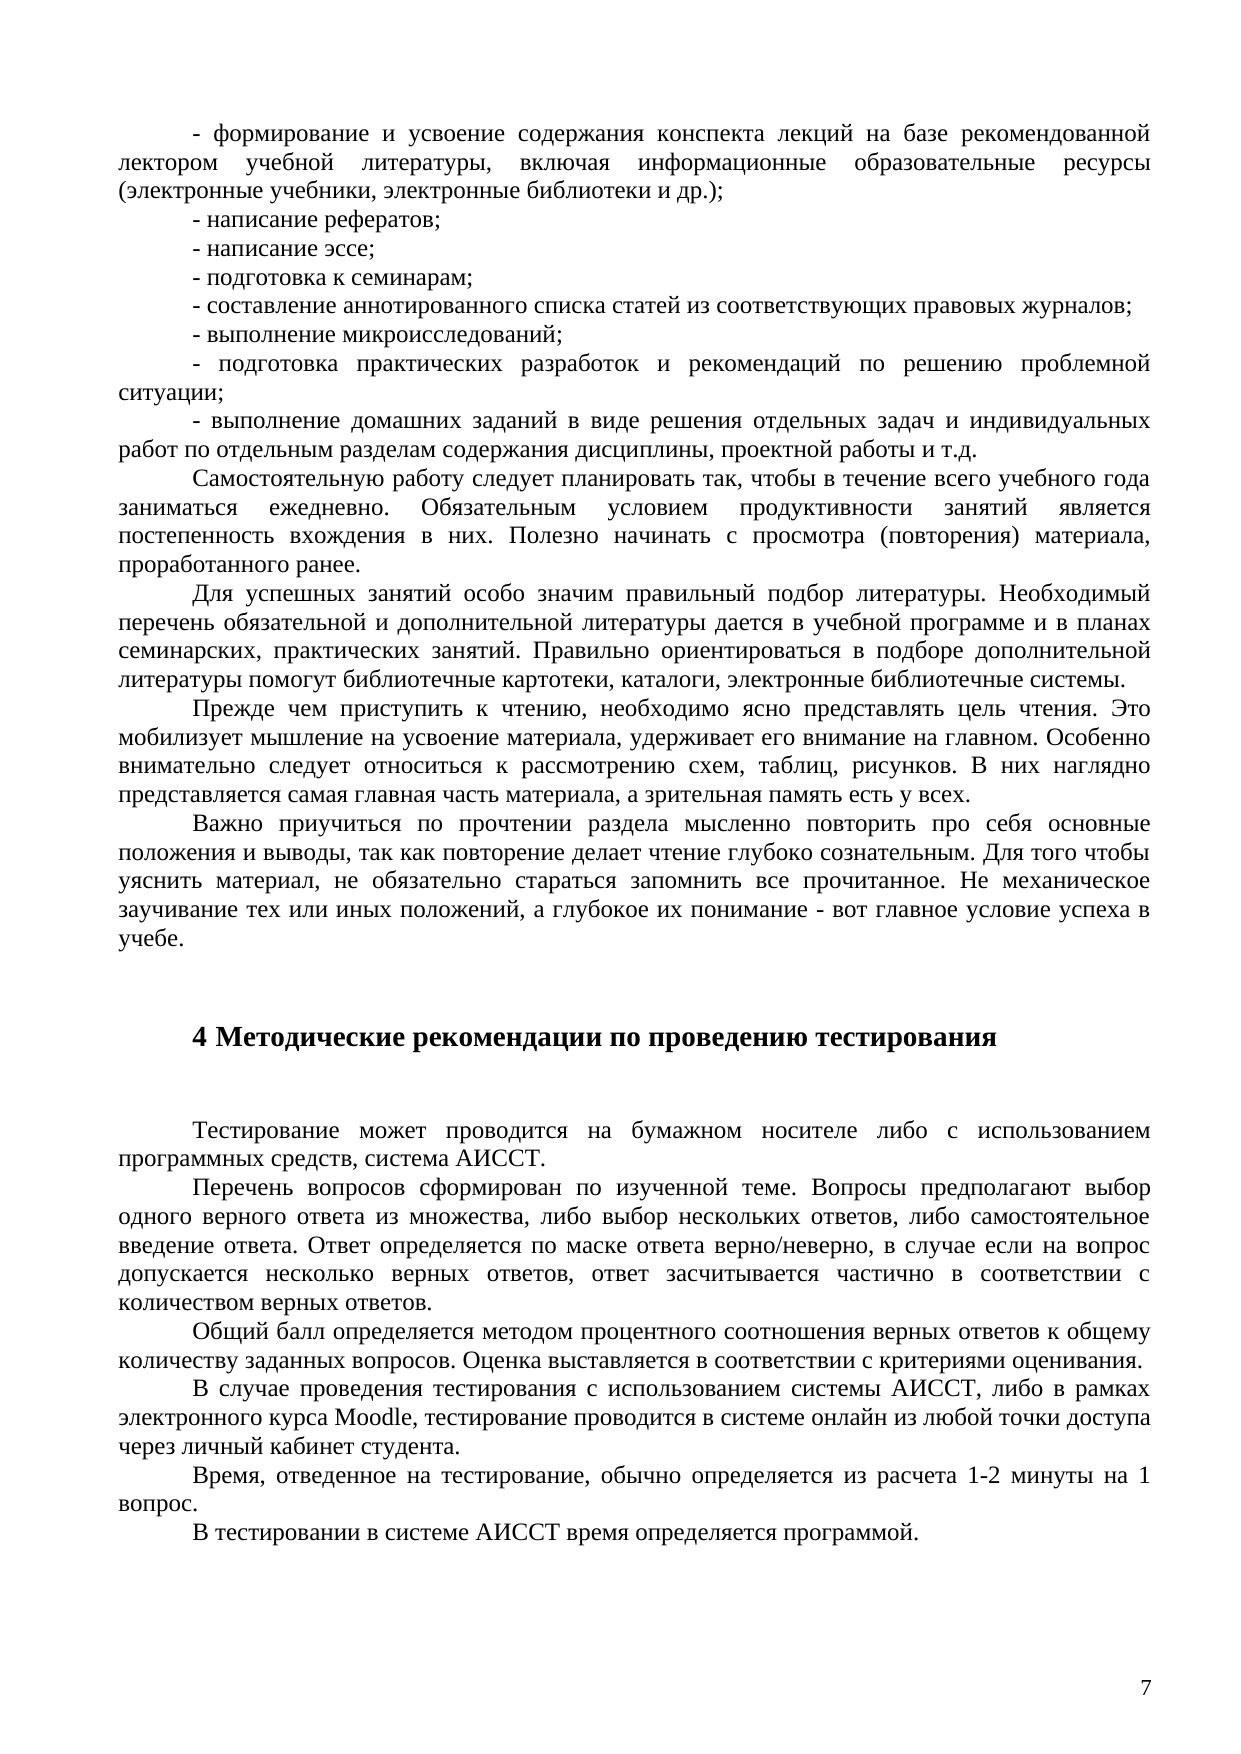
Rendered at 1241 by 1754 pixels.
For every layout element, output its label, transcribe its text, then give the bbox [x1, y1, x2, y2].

text Прежде чем приступить к чтению, необходимо ясно представлять цель чтения. Это мобилизует мышление на усвоение материала, удерживает его внимание на главном. Особенно внимательно следует относиться к рассмотрению схем, таблиц, рисунков. В них наглядно представляется самая главная часть материала, а зрительная память есть у всех. [118, 693, 1152, 808]
text Тестирование может проводится на бумажном носителе либо с использованием программных средств, система АИССТ. [118, 1115, 1152, 1172]
text В тестировании в системе АИССТ время определяется программой. [118, 1517, 1152, 1546]
text - подготовка к семинарам; [118, 262, 1152, 291]
text Время, отведенное на тестирование, обычно определяется из расчета 1-2 минуты на 1 вопрос. [118, 1460, 1152, 1517]
text Перечень вопросов сформирован по изученной теме. Вопросы предполагают выбор одного верного ответа из множества, либо выбор нескольких ответов, либо самостоятельное введение ответа. Ответ определяется по маске ответа верно/неверно, в случае если на вопрос допускается несколько верных ответов, ответ засчитывается частично в соответствии с количеством верных ответов. [118, 1172, 1152, 1316]
text - написание рефератов; [118, 204, 1152, 233]
text Общий балл определяется методом процентного соотношения верных ответов к общему количеству заданных вопросов. Оценка выставляется в соответствии с критериями оценивания. [118, 1316, 1152, 1373]
text - выполнение домашних заданий в виде решения отдельных задач и индивидуальных работ по отдельным разделам содержания дисциплины, проектной работы и т.д. [118, 406, 1152, 463]
text Самостоятельную работу следует планировать так, чтобы в течение всего учебного года заниматься ежедневно. Обязательным условием продуктивности занятий является постепенность вхождения в них. Полезно начинать с просмотра (повторения) материала, проработанного ранее. [118, 463, 1152, 578]
text Важно приучиться по прочтении раздела мысленно повторить про себя основные положения и выводы, так как повторение делает чтение глубоко сознательным. Для того чтобы уяснить материал, не обязательно стараться запомнить все прочитанное. Не механическое заучивание тех или иных положений, а глубокое их понимание - вот главное условие успеха в учебе. [118, 808, 1152, 952]
text - формирование и усвоение содержания конспекта лекций на базе рекомендованной лектором учебной литературы, включая информационные образовательные ресурсы (электронные учебники, электронные библиотеки и др.); [118, 118, 1152, 204]
text - составление аннотированного списка статей из соответствующих правовых журналов; [118, 291, 1152, 319]
text - выполнение микроисследований; [118, 319, 1152, 348]
text В случае проведения тестирования с использованием системы АИССТ, либо в рамках электронного курса Moodle, тестирование проводится в системе онлайн из любой точки доступа через личный кабинет студента. [118, 1373, 1152, 1460]
text Для успешных занятий особо значим правильный подбор литературы. Необходимый перечень обязательной и дополнительной литературы дается в учебной программе и в планах семинарских, практических занятий. Правильно ориентироваться в подборе дополнительной литературы помогут библиотечные картотеки, каталоги, электронные библиотечные системы. [118, 578, 1152, 693]
text 4 Методические рекомендации по проведению тестирования [118, 1019, 1152, 1052]
text - написание эссе; [118, 233, 1152, 262]
text - подготовка практических разработок и рекомендаций по решению проблемной ситуации; [118, 348, 1152, 406]
